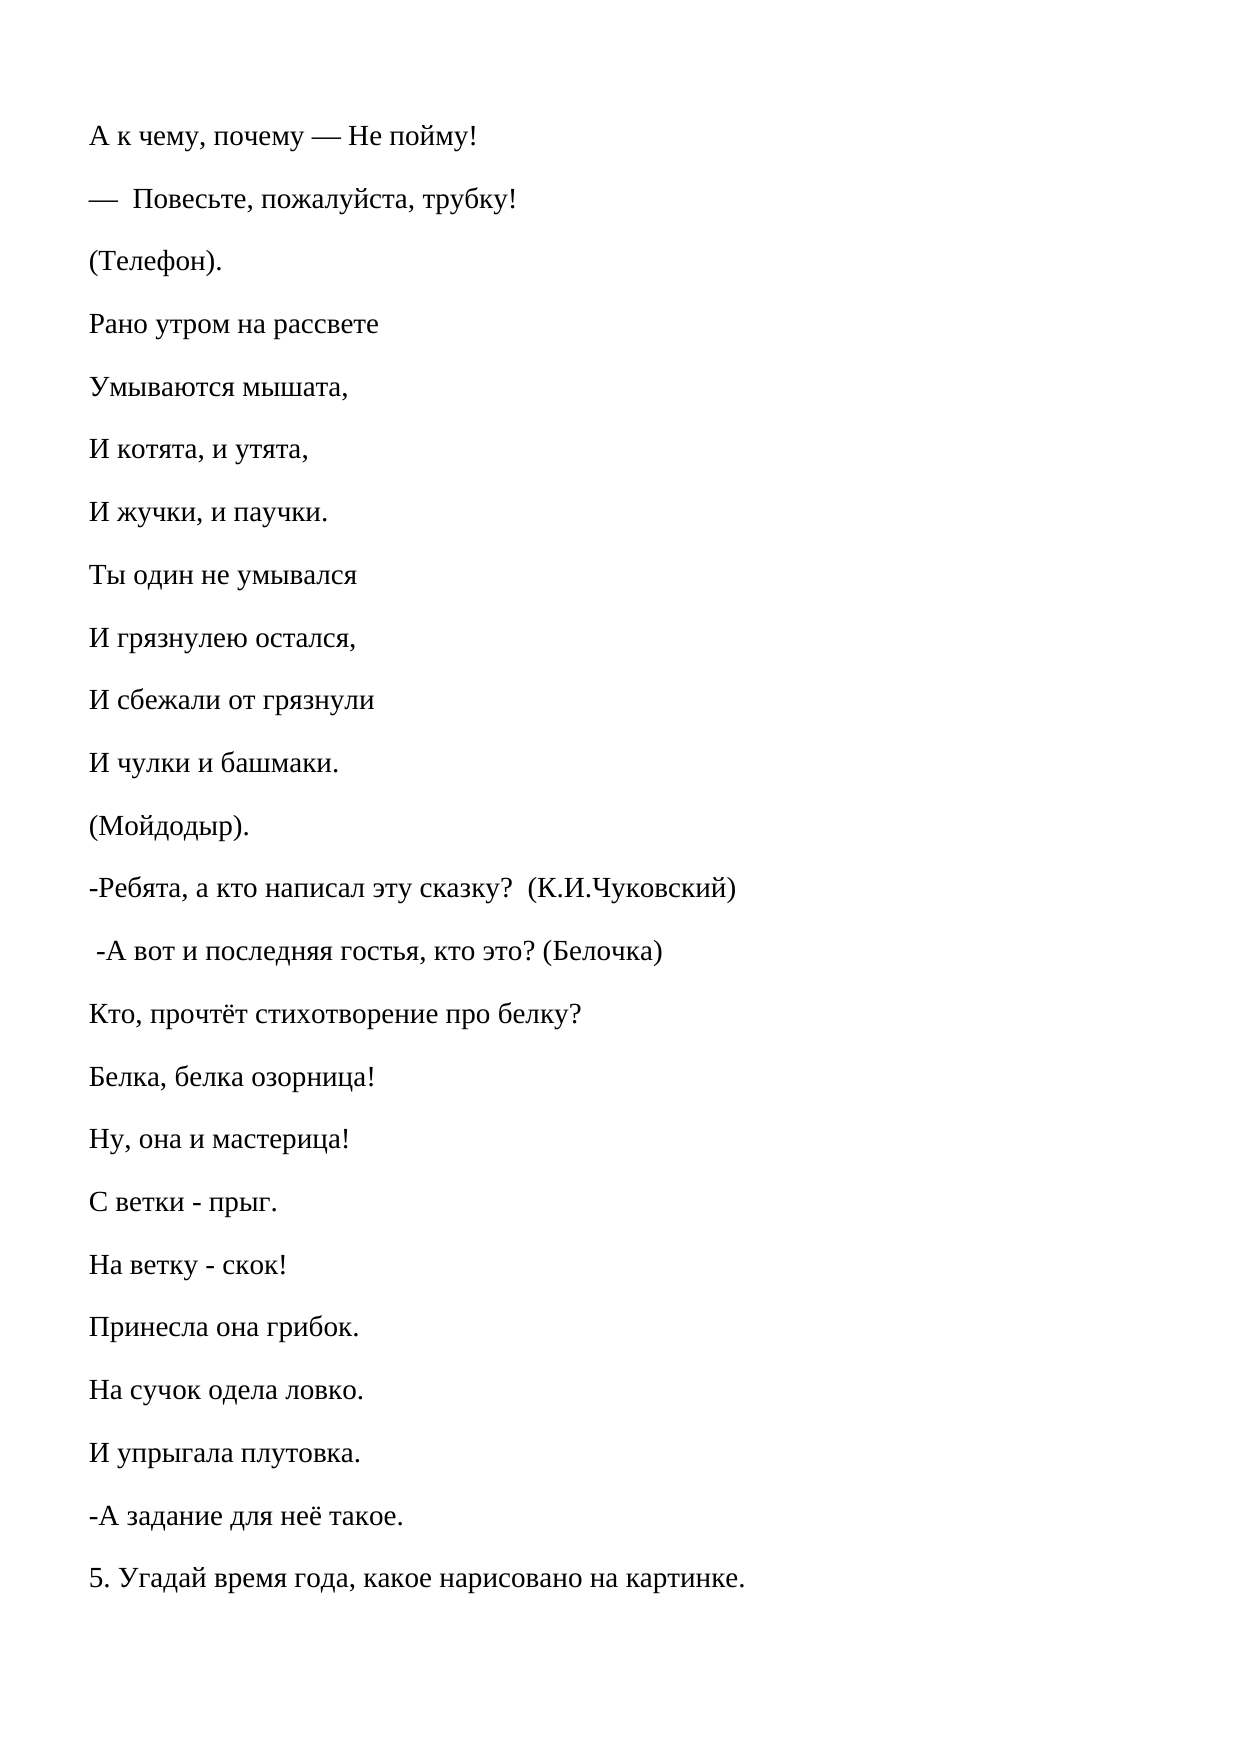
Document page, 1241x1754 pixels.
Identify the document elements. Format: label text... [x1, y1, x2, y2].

text С ветки - прыг. [88, 1184, 1063, 1218]
text Ты один не умывался [88, 557, 1063, 591]
text -Ребята, а кто написал эту сказку? (К.И.Чуковский) [88, 871, 1063, 904]
text На ветку - скок! [88, 1247, 1063, 1280]
text И чулки и башмаки. [88, 745, 1063, 779]
text И котята, и утята, [88, 432, 1063, 465]
text 5. Угадай время года, какое нарисовано на картинке. [88, 1560, 1063, 1594]
text И грязнулею остался, [88, 620, 1063, 653]
text (Телефон). [88, 243, 1063, 277]
text Кто, прочтёт стихотворение про белку? [88, 996, 1063, 1029]
text — Повесьте, пожалуйста, трубку! [88, 181, 1063, 214]
text -А задание для неё такое. [88, 1498, 1063, 1531]
text На сучок одела ловко. [88, 1372, 1063, 1406]
text -А вот и последняя гостья, кто это? (Белочка) [88, 933, 1063, 967]
text Белка, белка озорница! [88, 1059, 1063, 1092]
text И упрыгала плутовка. [88, 1435, 1063, 1468]
text Ну, она и мастерица! [88, 1121, 1063, 1155]
text И сбежали от грязнули [88, 682, 1063, 716]
text Рано утром на рассвете [88, 306, 1063, 340]
text Умываются мышата, [88, 369, 1063, 402]
text А к чему, почему — Не пойму! [88, 118, 1063, 152]
text (Мойдодыр). [88, 808, 1063, 841]
text Принесла она грибок. [88, 1309, 1063, 1343]
text И жучки, и паучки. [88, 494, 1063, 528]
